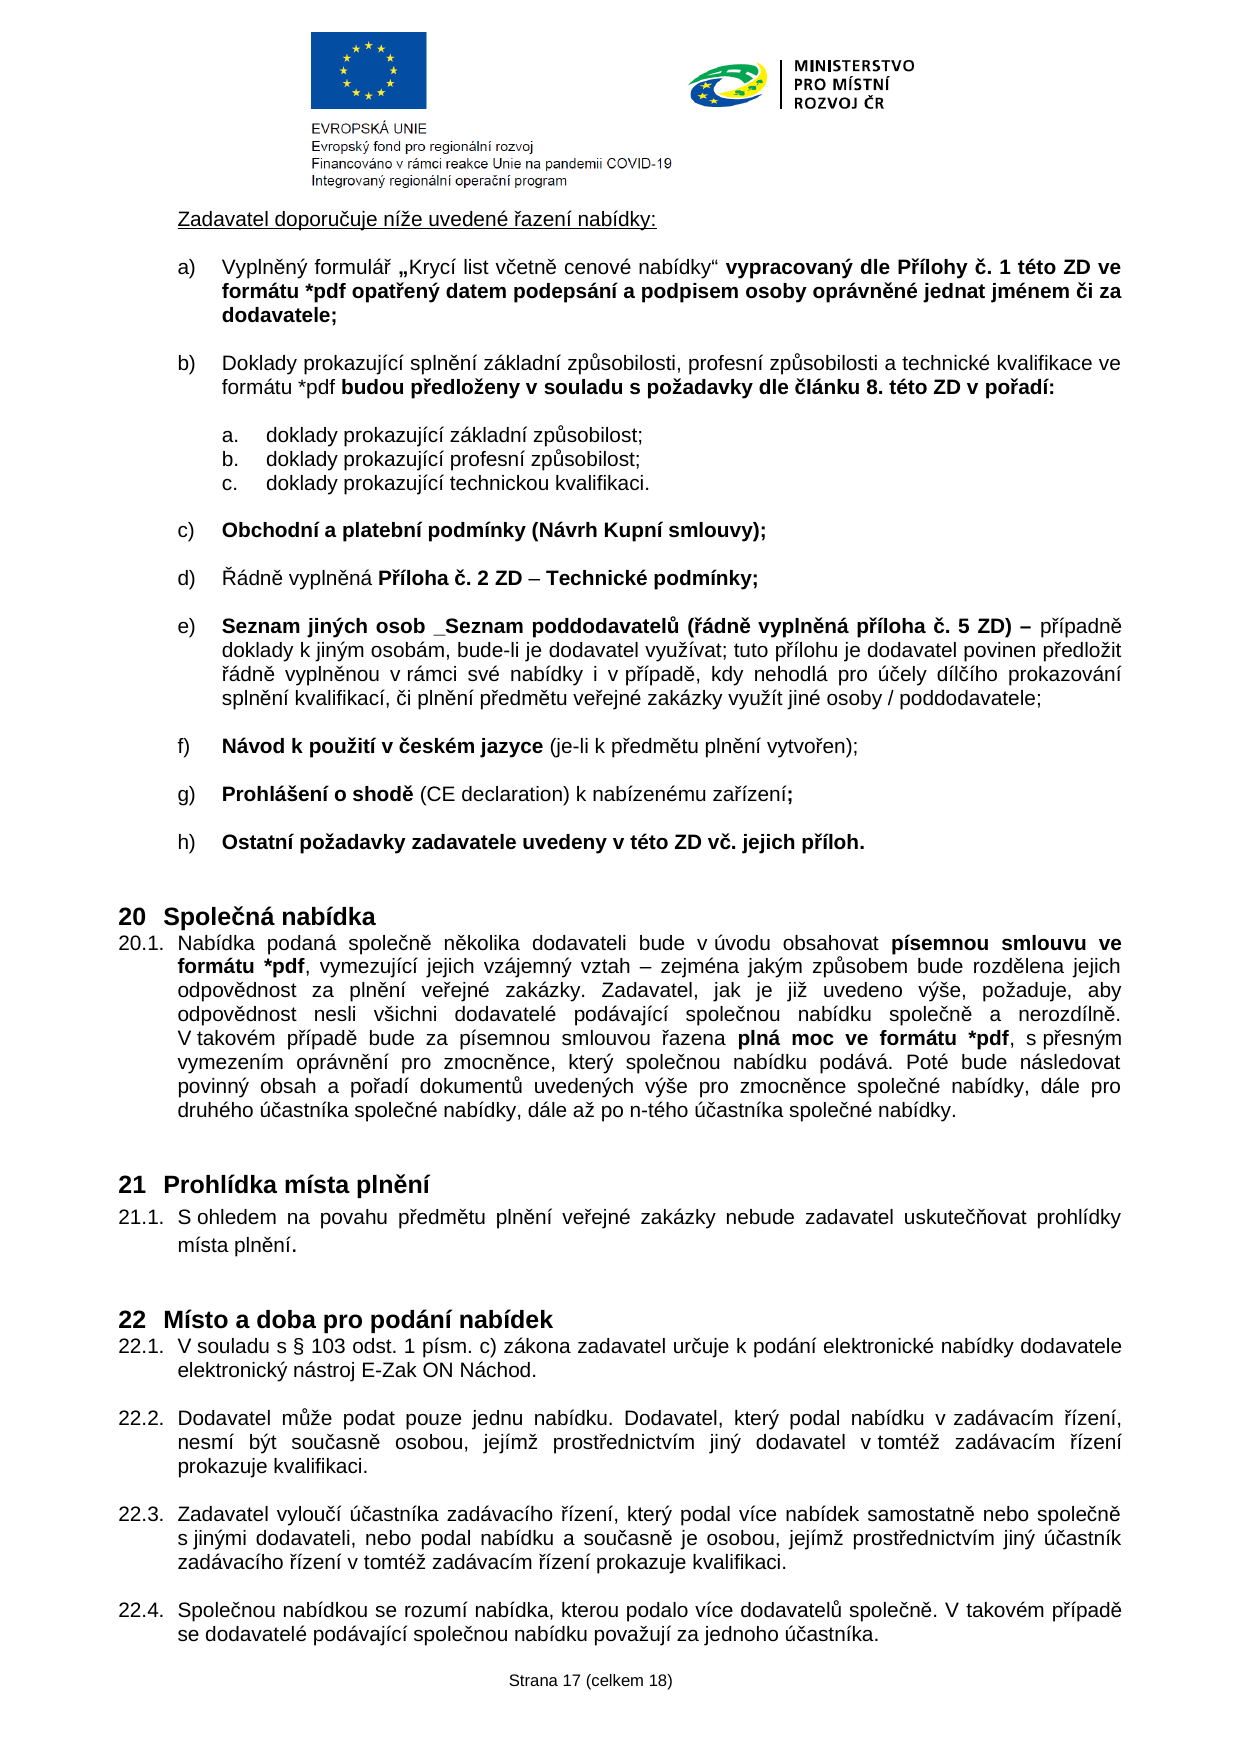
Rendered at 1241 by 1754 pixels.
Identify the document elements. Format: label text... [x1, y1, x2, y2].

subtitle Prohlídka místa plnění [118, 1170, 1122, 1199]
list Zadavatel vyloučí účastníka zadávacího řízení, který podal více nabídek samostatně nebo společně s jinými dodavateli, nebo podal nabídku a současně je osobou, jejímž prostřednictvím jiný účastník zadávacího řízení v tomtéž zadávacím řízení prokazuje kvalifikaci. [118, 1502, 1122, 1574]
list S ohledem na povahu předmětu plnění veřejné zakázky nebude zadavatel uskutečňovat prohlídky místa plnění. [118, 1205, 1122, 1258]
list doklady prokazující základní způsobilost; [222, 422, 1122, 446]
subtitle Zadavatel doporučuje níže uvedené řazení nabídky: [118, 207, 1122, 231]
list Seznam jiných osob _Seznam poddodavatelů (řádně vyplněná příloha č. 5 ZD) – případně doklady k jiným osobám, bude-li je dodavatel využívat; tuto přílohu je dodavatel povinen předložit řádně vyplněnou v rámci své nabídky i v případě, kdy nehodlá pro účely dílčího prokazování splnění kvalifikací, či plnění předmětu veřejné zakázky využít jiné osoby / poddodavatele; [177, 614, 1122, 710]
list Dodavatel může podat pouze jednu nabídku. Dodavatel, který podal nabídku v zadávacím řízení, nesmí být současně osobou, jejímž prostřednictvím jiný dodavatel v tomtéž zadávacím řízení prokazuje kvalifikaci. [118, 1406, 1122, 1478]
list doklady prokazující profesní způsobilost; [222, 446, 1122, 470]
list doklady prokazující technickou kvalifikaci. [222, 470, 1122, 494]
list Společnou nabídkou se rozumí nabídka, kterou podalo více dodavatelů společně. V takovém případě se dodavatelé podávající společnou nabídku považují za jednoho účastníka. [118, 1598, 1122, 1646]
list Prohlášení o shodě (CE declaration) k nabízenému zařízení; [177, 782, 1122, 806]
list Vyplněný formulář „Krycí list včetně cenové nabídky“ vypracovaný dle Přílohy č. 1 této ZD ve formátu *pdf opatřený datem podepsání a podpisem osoby oprávněné jednat jménem či za dodavatele; [177, 255, 1122, 327]
list Obchodní a platební podmínky (Návrh Kupní smlouvy); [177, 518, 1122, 542]
list Doklady prokazující splnění základní způsobilosti, profesní způsobilosti a technické kvalifikace ve formátu *pdf budou předloženy v souladu s požadavky dle článku 8. této ZD v pořadí: [177, 351, 1122, 398]
list Ostatní požadavky zadavatele uvedeny v této ZD vč. jejich příloh. [177, 830, 1122, 854]
list Řádně vyplněná Příloha č. 2 ZD – Technické podmínky; [177, 566, 1122, 590]
picture [300, 27, 922, 193]
subtitle Místo a doba pro podání nabídek [118, 1306, 1122, 1334]
subtitle Společná nabídka [118, 902, 1122, 930]
list V souladu s § 103 odst. 1 písm. c) zákona zadavatel určuje k podání elektronické nabídky dodavatele elektronický nástroj E-Zak ON Náchod. [118, 1334, 1122, 1382]
list Návod k použití v českém jazyce (je-li k předmětu plnění vytvořen); [177, 734, 1122, 758]
list Nabídka podaná společně několika dodavateli bude v úvodu obsahovat písemnou smlouvu ve formátu *pdf, vymezující jejich vzájemný vztah – zejména jakým způsobem bude rozdělena jejich odpovědnost za plnění veřejné zakázky. Zadavatel, jak je již uvedeno výše, požaduje, aby odpovědnost nesli všichni dodavatelé podávající společnou nabídku společně a nerozdílně. V takovém případě bude za písemnou smlouvou řazena plná moc ve formátu *pdf, s přesným vymezením oprávnění pro zmocněnce, který společnou nabídku podává. Poté bude následovat povinný obsah a pořadí dokumentů uvedených výše pro zmocněnce společné nabídky, dále pro druhého účastníka společné nabídky, dále až po n-tého účastníka společné nabídky. [118, 930, 1122, 1122]
